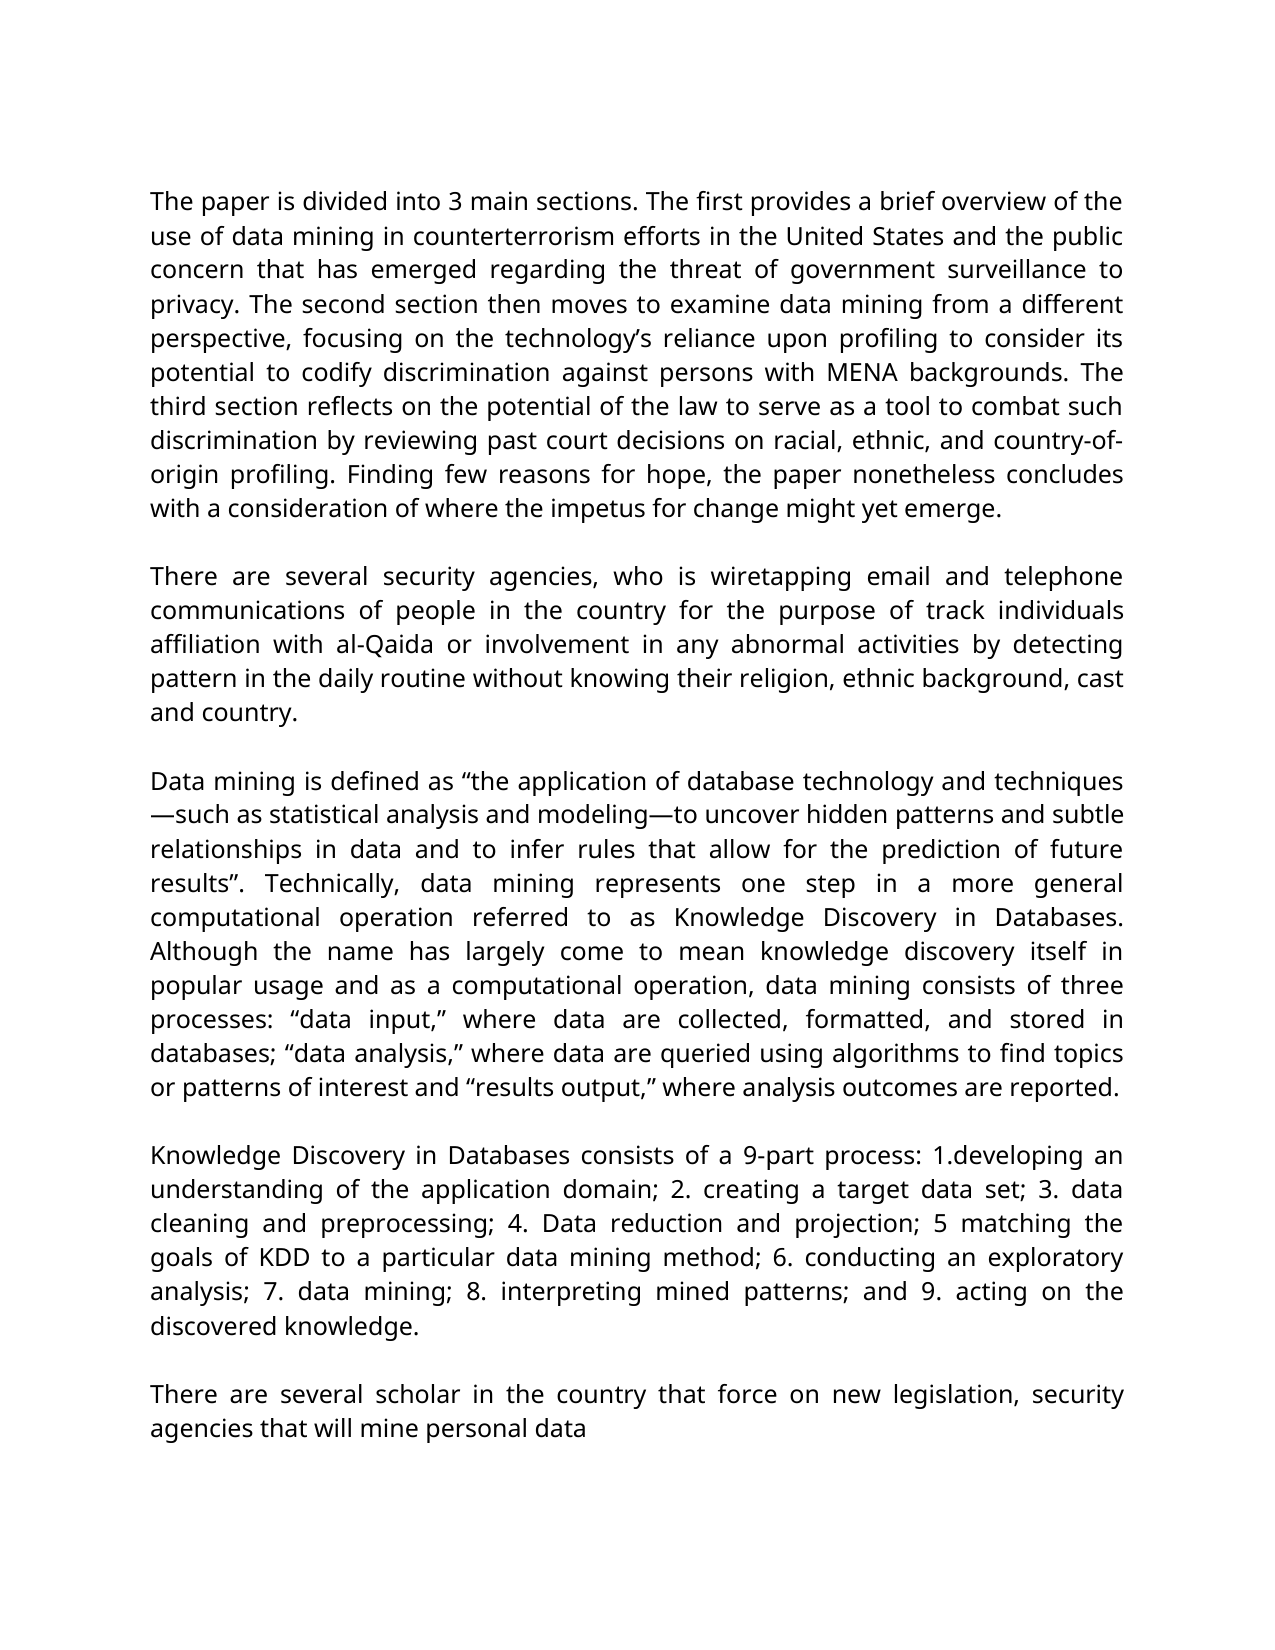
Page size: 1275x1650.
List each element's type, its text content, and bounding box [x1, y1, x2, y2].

text Data mining is defined as “the application of database technology and techniques—such as statistical analysis and modeling—to uncover hidden patterns and subtle relationships in data and to infer rules that allow for the prediction of future results”. Technically, data mining represents one step in a more general computational operation referred to as Knowledge Discovery in Databases. Although the name has largely come to mean knowledge discovery itself in popular usage and as a computational operation, data mining consists of three processes: “data input,” where data are collected, formatted, and stored in databases; “data analysis,” where data are queried using algorithms to find topics or patterns of interest and “results output,” where analysis outcomes are reported. [150, 763, 1125, 1104]
text There are several scholar in the country that force on new legislation, security agencies that will mine personal data [150, 1376, 1125, 1444]
text There are several security agencies, who is wiretapping email and telephone communications of people in the country for the purpose of track individuals affiliation with al-Qaida or involvement in any abnormal activities by detecting pattern in the daily routine without knowing their religion, ethnic background, cast and country. [150, 559, 1125, 729]
text Knowledge Discovery in Databases consists of a 9-part process: 1.developing an understanding of the application domain; 2. creating a target data set; 3. data cleaning and preprocessing; 4. Data reduction and projection; 5 matching the goals of KDD to a particular data mining method; 6. conducting an exploratory analysis; 7. data mining; 8. interpreting mined patterns; and 9. acting on the discovered knowledge. [150, 1138, 1125, 1342]
text The paper is divided into 3 main sections. The first provides a brief overview of the use of data mining in counterterrorism efforts in the United States and the public concern that has emerged regarding the threat of government surveillance to privacy. The second section then moves to examine data mining from a different perspective, focusing on the technology’s reliance upon profiling to consider its potential to codify discrimination against persons with MENA backgrounds. The third section reflects on the potential of the law to serve as a tool to combat such discrimination by reviewing past court decisions on racial, ethnic, and country-of-origin profiling. Finding few reasons for hope, the paper nonetheless concludes with a consideration of where the impetus for change might yet emerge. [150, 184, 1125, 525]
